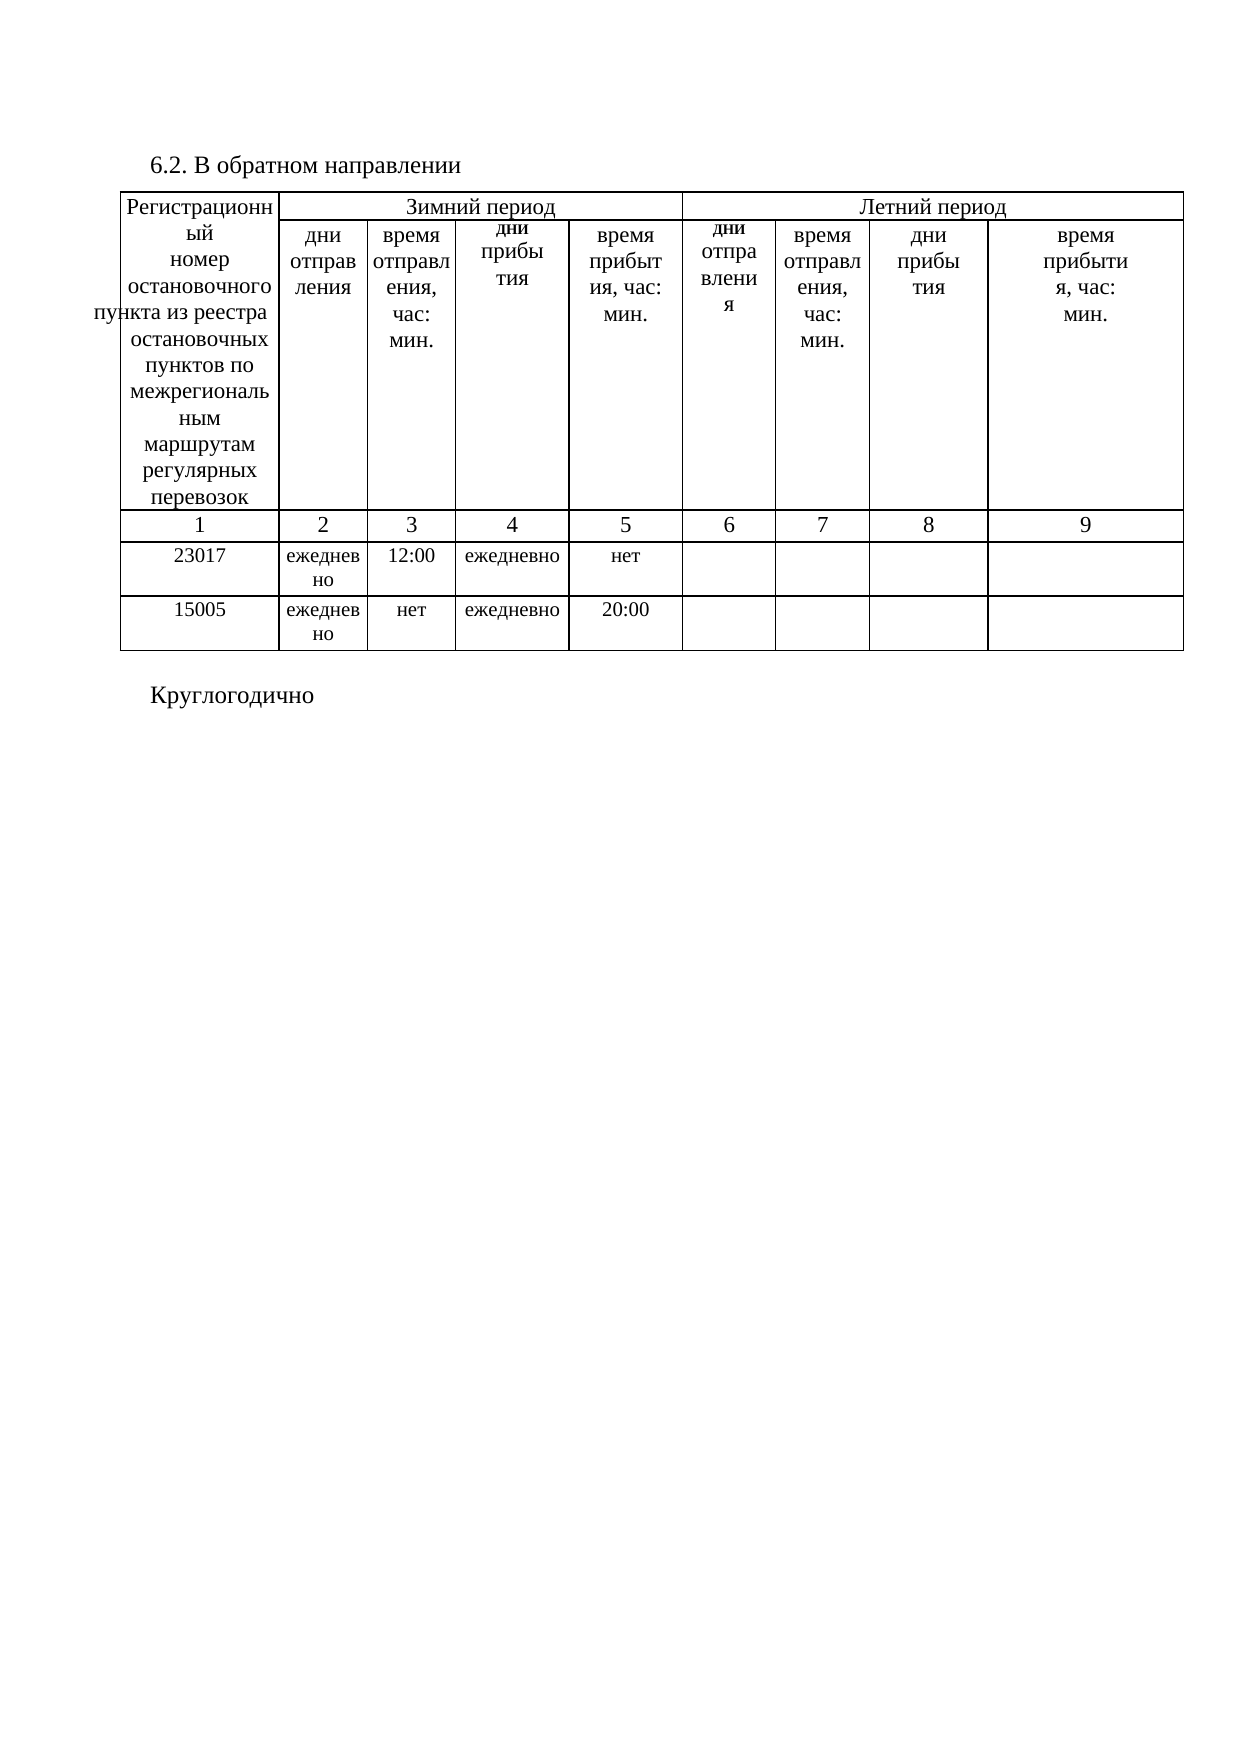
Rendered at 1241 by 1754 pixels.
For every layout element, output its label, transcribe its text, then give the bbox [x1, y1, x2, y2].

table_cell [776, 597, 869, 650]
table_cell ежедневно [456, 597, 568, 650]
table_cell 12:00 [368, 543, 455, 595]
table_cell 4 [456, 511, 568, 541]
table_cell 2 [280, 511, 367, 541]
table_cell 20:00 [570, 597, 682, 650]
table_header Летний период [683, 193, 1183, 219]
table_cell ежедневно [280, 597, 367, 650]
table_cell [683, 597, 775, 650]
table_cell время отправл ения, час: мин. [368, 221, 455, 509]
table_cell [870, 543, 987, 595]
table_cell 8 [870, 511, 987, 541]
table_cell [989, 597, 1183, 650]
table_cell 6 [683, 511, 775, 541]
table_cell время прибыти я, час: мин. [989, 221, 1183, 509]
table_cell дни отправ ления [280, 221, 367, 509]
table_cell [776, 543, 869, 595]
table_cell [989, 543, 1183, 595]
table_cell 5 [570, 511, 682, 541]
table_cell 23017 [121, 543, 278, 595]
table_cell 9 [989, 511, 1183, 541]
table_cell ДНИ отпра влени я [683, 221, 775, 509]
table_header Зимний период [280, 193, 682, 219]
text 6.2. В обратном направлении [150, 150, 1090, 179]
table_cell 7 [776, 511, 869, 541]
table_cell нет [368, 597, 455, 650]
table_cell [870, 597, 987, 650]
table_cell 3 [368, 511, 455, 541]
table_cell ДНИ прибы тия [456, 221, 568, 509]
table_cell 15005 [121, 597, 278, 650]
table_cell время прибыт ия, час: мин. [570, 221, 682, 509]
table_cell нет [570, 543, 682, 595]
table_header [121, 193, 278, 509]
table_cell ежедневно [280, 543, 367, 595]
table_cell время отправл ения, час: мин. [776, 221, 869, 509]
table_cell дни прибы тия [870, 221, 987, 509]
table_cell ежедневно [456, 543, 568, 595]
table_cell 1 [121, 511, 278, 541]
table_cell [683, 543, 775, 595]
text Круглогодично [150, 680, 1090, 709]
